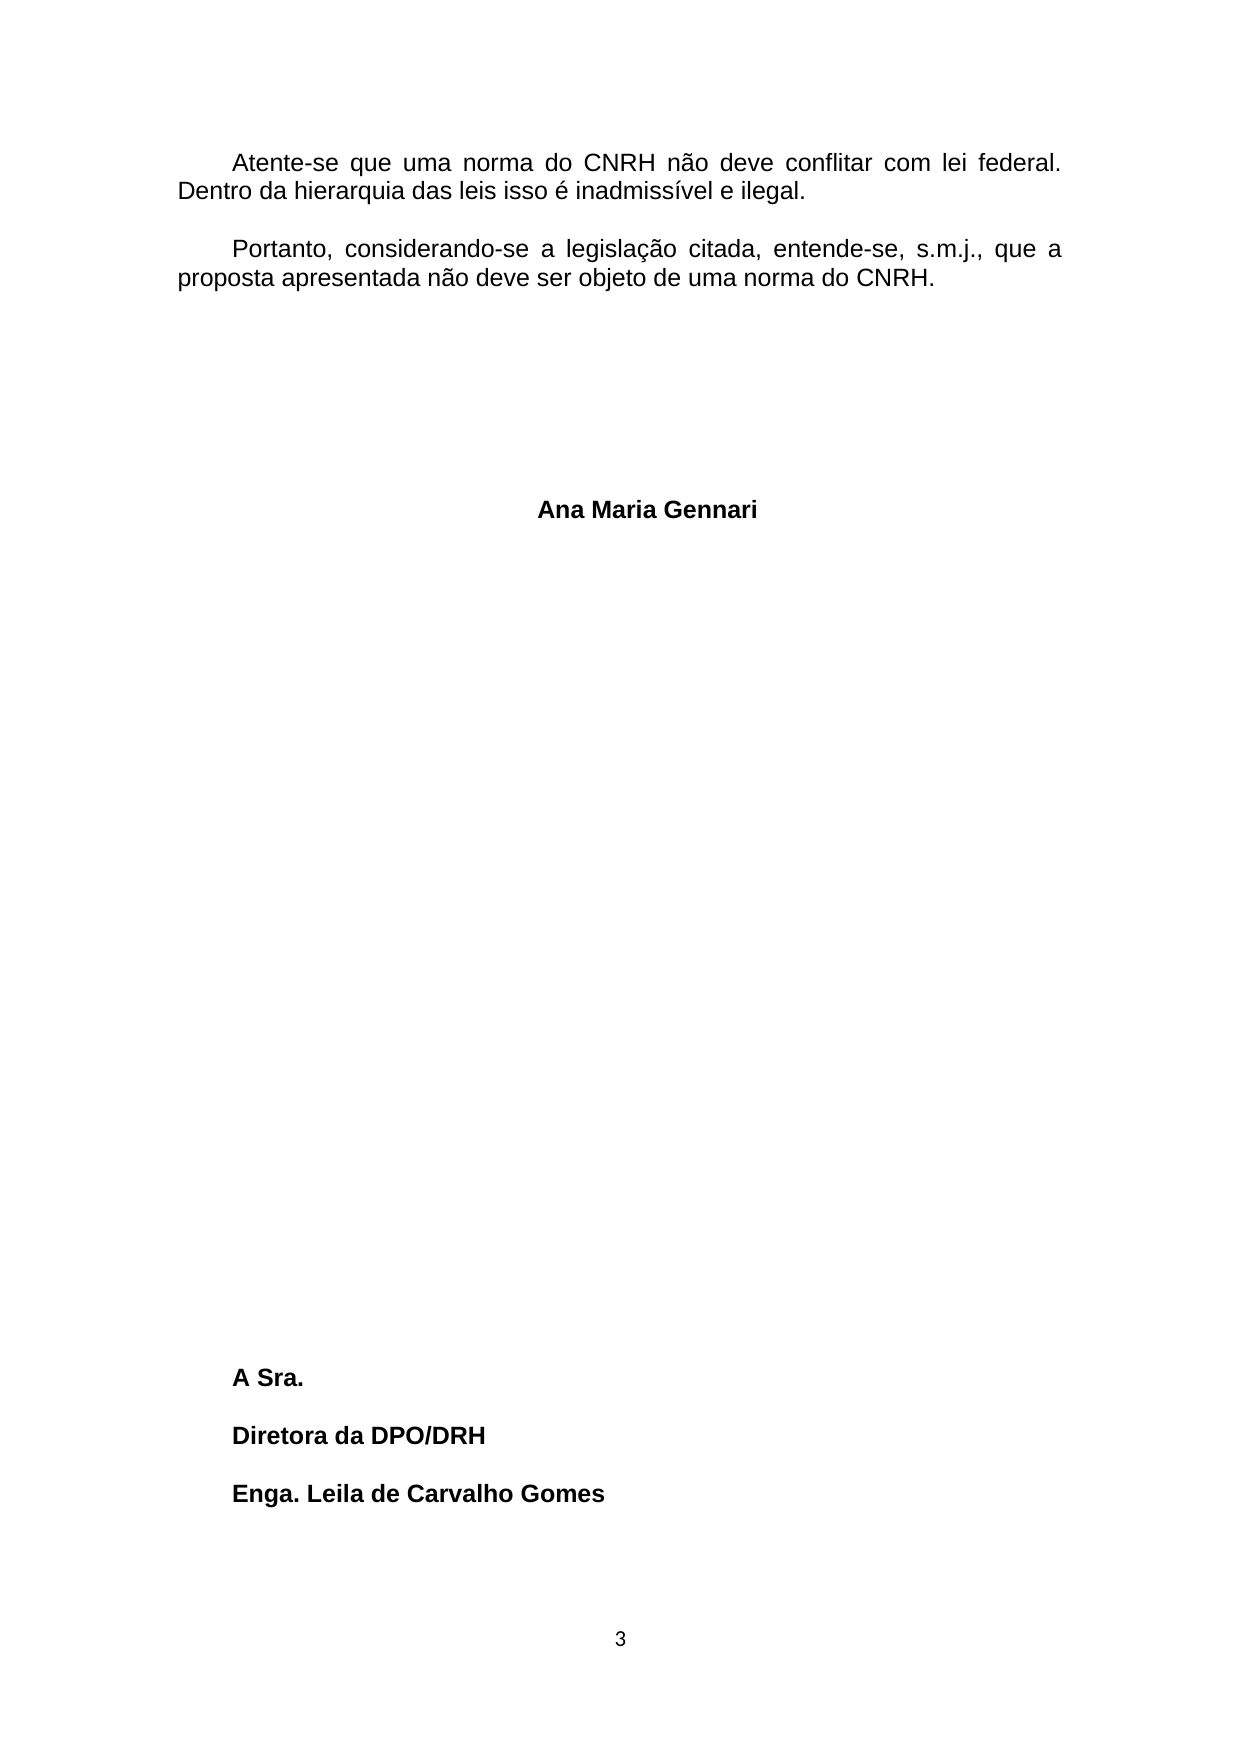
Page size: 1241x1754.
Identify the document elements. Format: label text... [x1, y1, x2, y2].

text Diretora da DPO/DRH [177, 1421, 1063, 1450]
text A Sra. [177, 1363, 1063, 1392]
text Ana Maria Gennari [177, 495, 1063, 523]
text Enga. Leila de Carvalho Gomes [177, 1479, 1063, 1508]
text Atente-se que uma norma do CNRH não deve conflitar com lei federal. Dentro da hierarquia das leis isso é inadmissível e ilegal. [177, 148, 1063, 205]
text Portanto, considerando-se a legislação citada, entende-se, s.m.j., que a proposta apresentada não deve ser objeto de uma norma do CNRH. [177, 234, 1063, 292]
